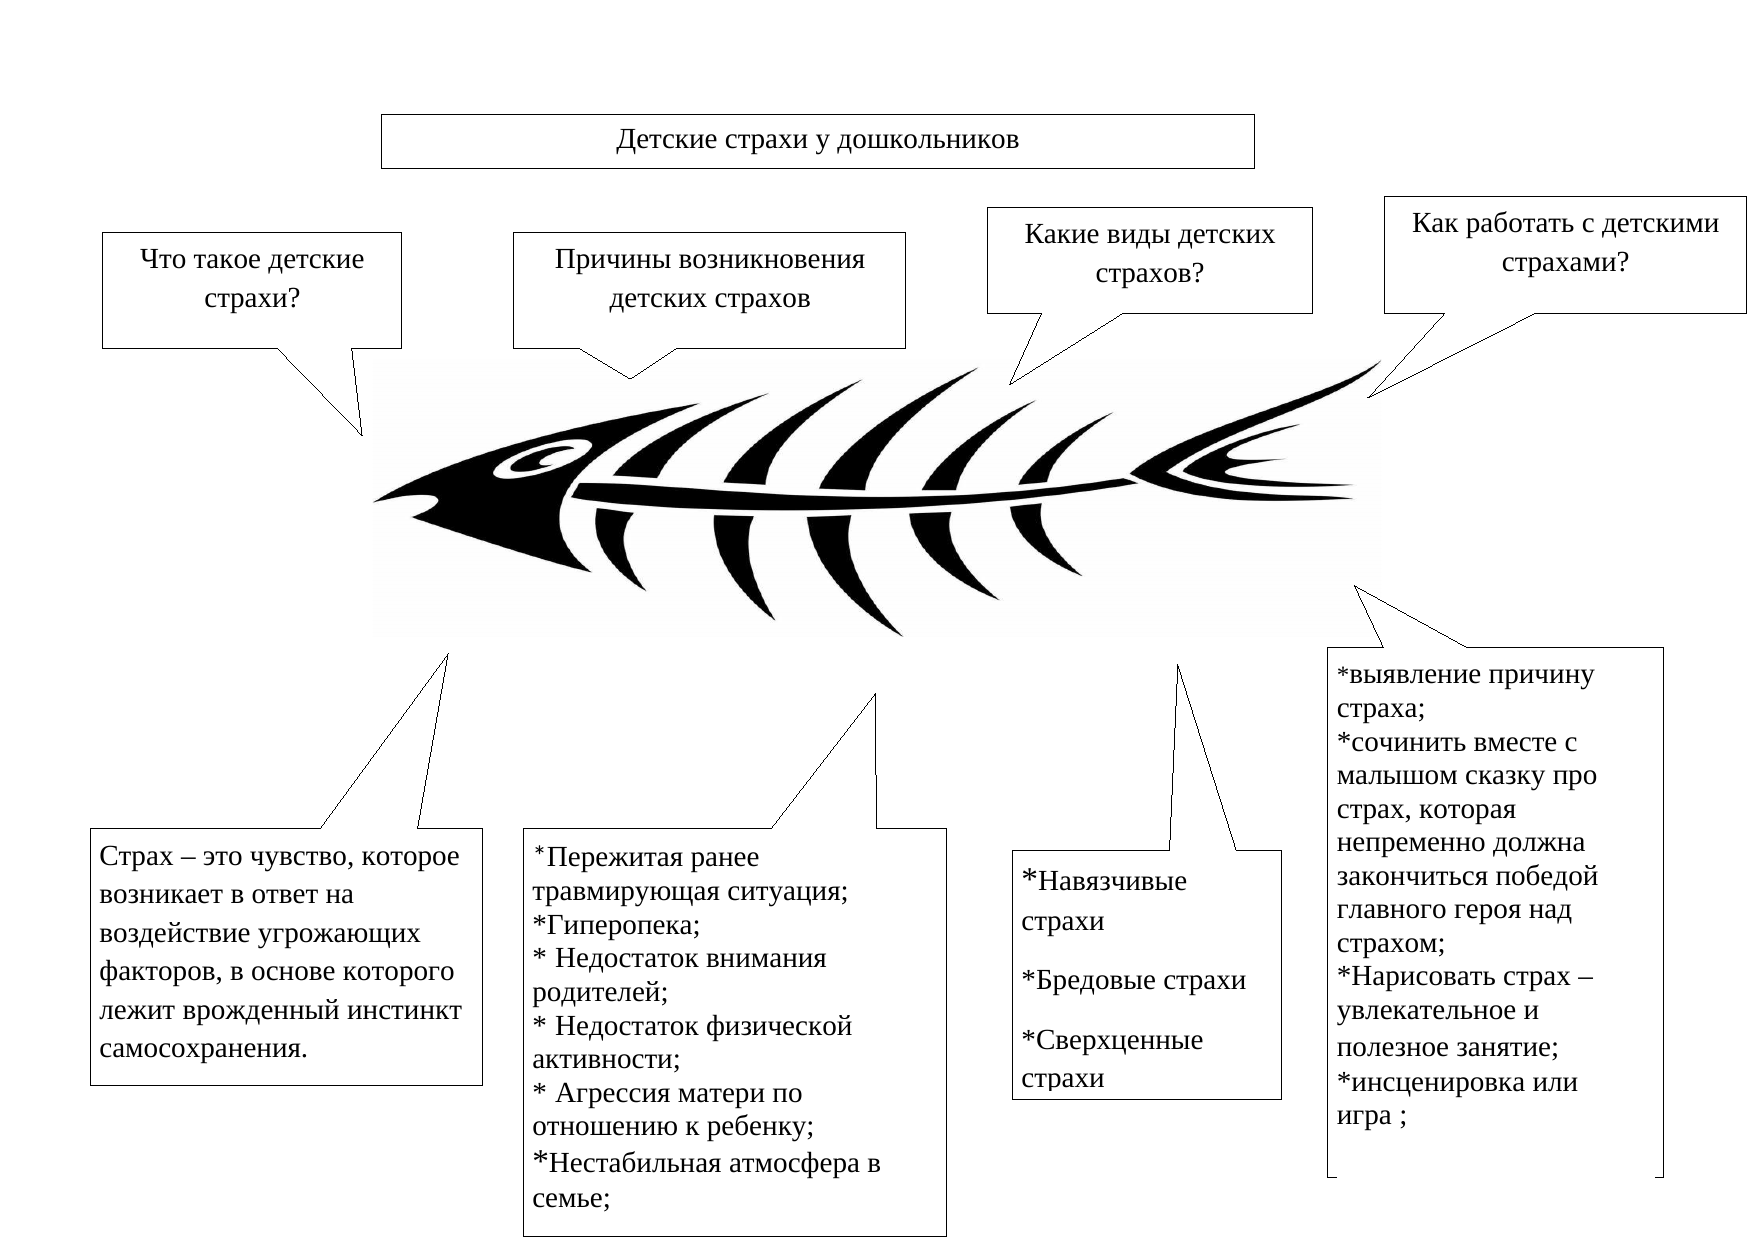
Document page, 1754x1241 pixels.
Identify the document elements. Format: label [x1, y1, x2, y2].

picture [372, 359, 1382, 637]
